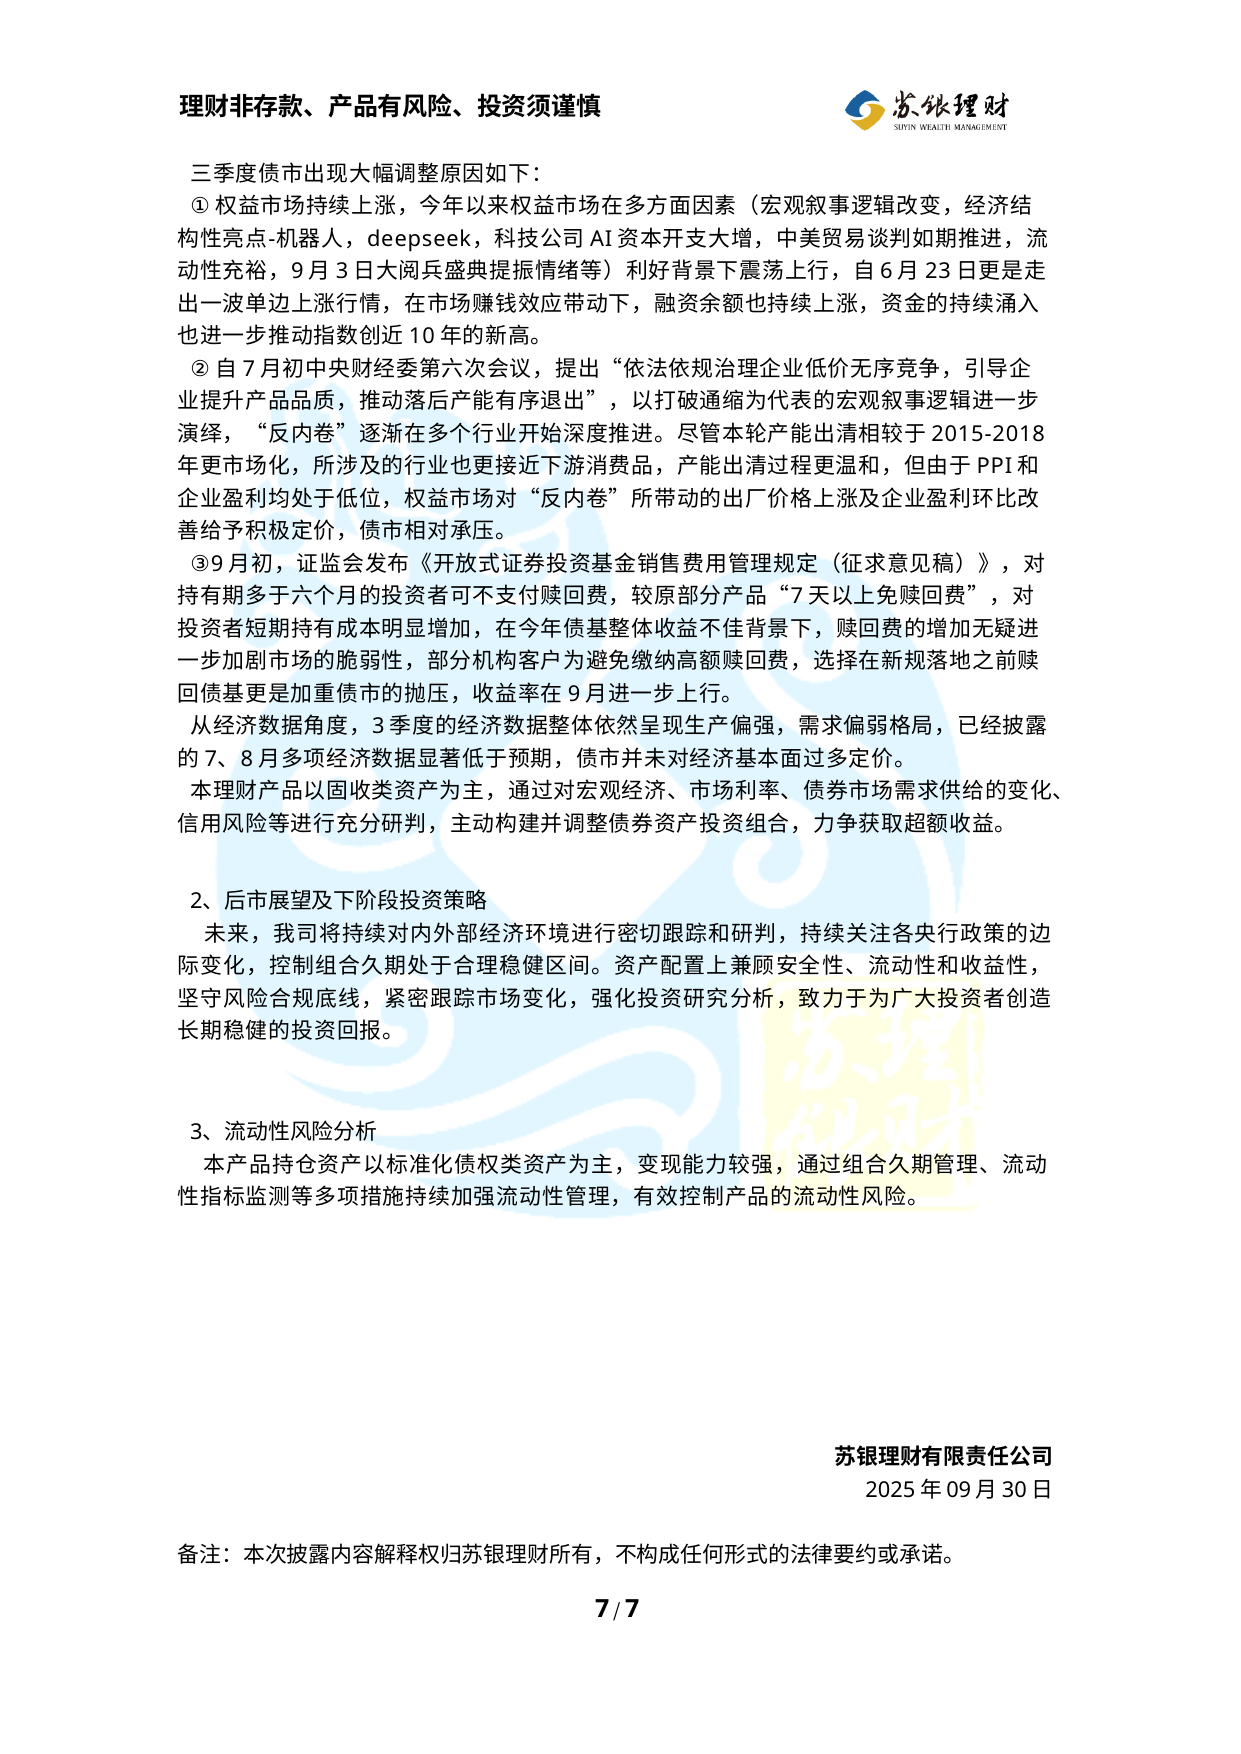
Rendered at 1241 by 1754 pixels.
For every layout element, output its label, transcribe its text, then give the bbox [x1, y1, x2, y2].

text 2025年09月30日 [177, 1471, 1053, 1504]
text 苏银理财有限责任公司 [177, 1439, 1053, 1471]
text 未来，我司将持续对内外部经济环境进行密切跟踪和研判，持续关注各央行政策的边际变化，控制组合久期处于合理稳健区间。资产配置上兼顾安全性、流动性和收益性，坚守风险合规底线，紧密跟踪市场变化，强化投资研究分析，致力于为广大投资者创造长期稳健的投资回报。 [177, 915, 1053, 1045]
subtitle 2、后市展望及下阶段投资策略 [190, 883, 1053, 915]
picture [820, 72, 1039, 143]
text 备注：本次披露内容解释权归苏银理财所有，不构成任何形式的法律要约或承诺。 [177, 1536, 1053, 1569]
subtitle 3、流动性风险分析 [190, 1114, 1053, 1146]
text 本产品持仓资产以标准化债权类资产为主，变现能力较强，通过组合久期管理、流动性指标监测等多项措施持续加强流动性管理，有效控制产品的流动性风险。 [177, 1146, 1053, 1211]
